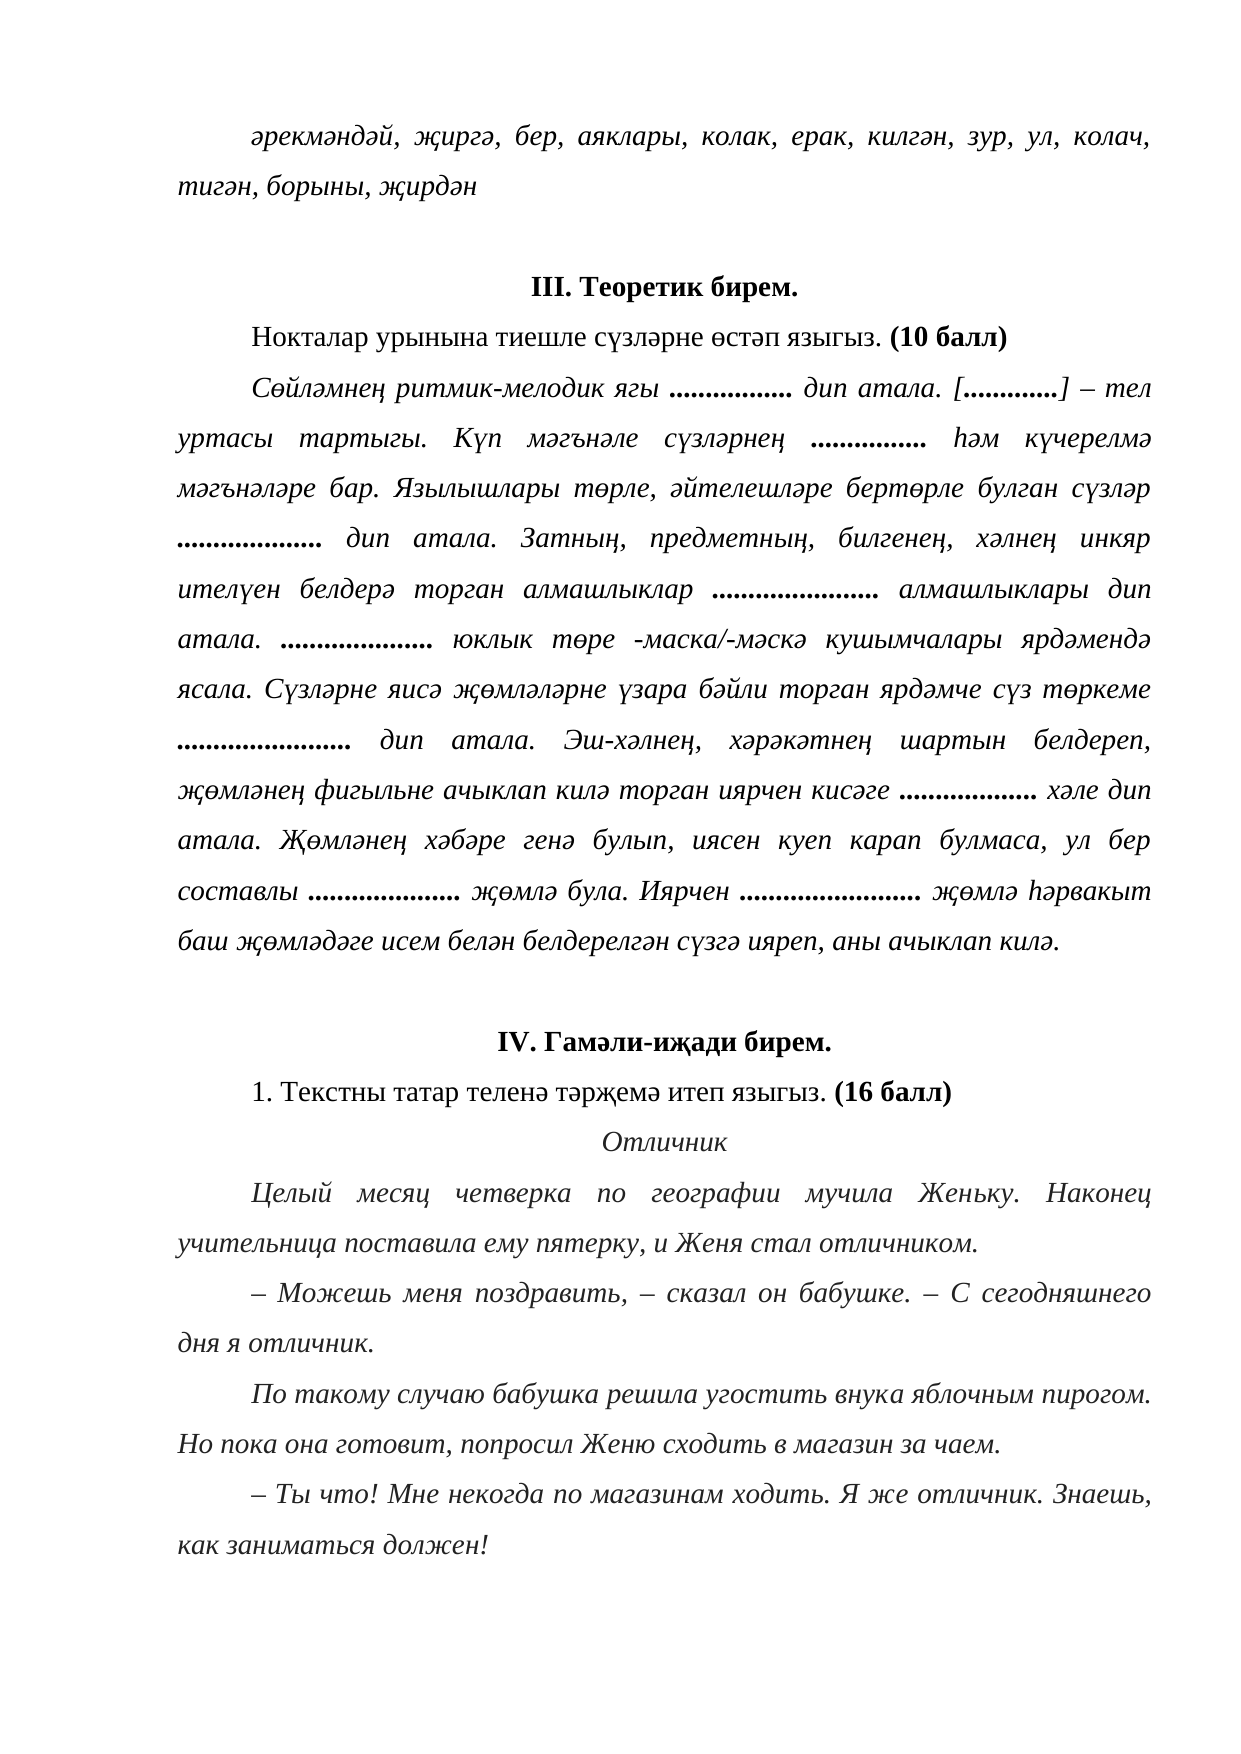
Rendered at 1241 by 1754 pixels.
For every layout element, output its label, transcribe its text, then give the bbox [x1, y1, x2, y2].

text – Ты что! Мне некогда по магазинам ходить. Я же отличник. Знаешь, как заниматься должен! [177, 1477, 1152, 1560]
text IV. Гамәли-иҗади бирем. [177, 1024, 1152, 1057]
text әрекмәндәй, җиргә, бер, аяклары, колак, ерак, килгән, зур, ул, колач, тигән, борыны, җирдән [177, 118, 1152, 202]
text Отличник [177, 1124, 1152, 1158]
text III. Теоретик бирем. [177, 269, 1152, 303]
text Нокталар урынына тиешле сүзләрне өстәп языгыз. (10 балл) [177, 319, 1152, 353]
text Целый месяц четверка по географии мучила Женьку. Наконец учительница поставила ему пятерку, и Женя стал отличником. [177, 1175, 1152, 1258]
text По такому случаю бабушка решила угостить внука яблочным пирогом. Но пока она готовит, попросил Женю сходить в магазин за чаем. [177, 1376, 1152, 1460]
text – Можешь меня поздравить, – сказал он бабушке. – С сегодняшнего дня я отличник. [177, 1275, 1152, 1359]
text Сөйләмнең ритмик-мелодик ягы ................. дип атала. [.............] – тел уртасы тартыгы. Күп мәгънәле сүзләрнең ................ һәм күчерелмә мәгънәләре бар. Язылышлары төрле, әйтелешләре бертөрле булган сүзләр .................... дип атала. Затның, предметның, билгенең, хәлнең инкяр ителүен белдерә торган алмашлыклар ....................... алмашлыклары дип атала. ..................... юклык төре -маска/-мәскә кушымчалары ярдәмендә ясала. Сүзләрне яисә җөмләләрне үзара бәйли торган ярдәмче сүз төркеме ........................ дип атала. Эш-хәлнең, хәрәкәтнең шартын белдереп, җөмләнең фигыльне ачыклап килә торган иярчен кисәге ................... хәле дип атала. Җөмләнең хәбәре генә булып, иясен куеп карап булмаса, ул бер составлы ..................... җөмлә була. Иярчен ......................... җөмлә һәрвакыт баш җөмләдәге исем белән белдерелгән сүзгә ияреп, аны ачыклап килә. [177, 370, 1152, 957]
text 1. Текстны татар теленә тәрҗемә итеп языгыз. (16 балл) [177, 1074, 1152, 1108]
